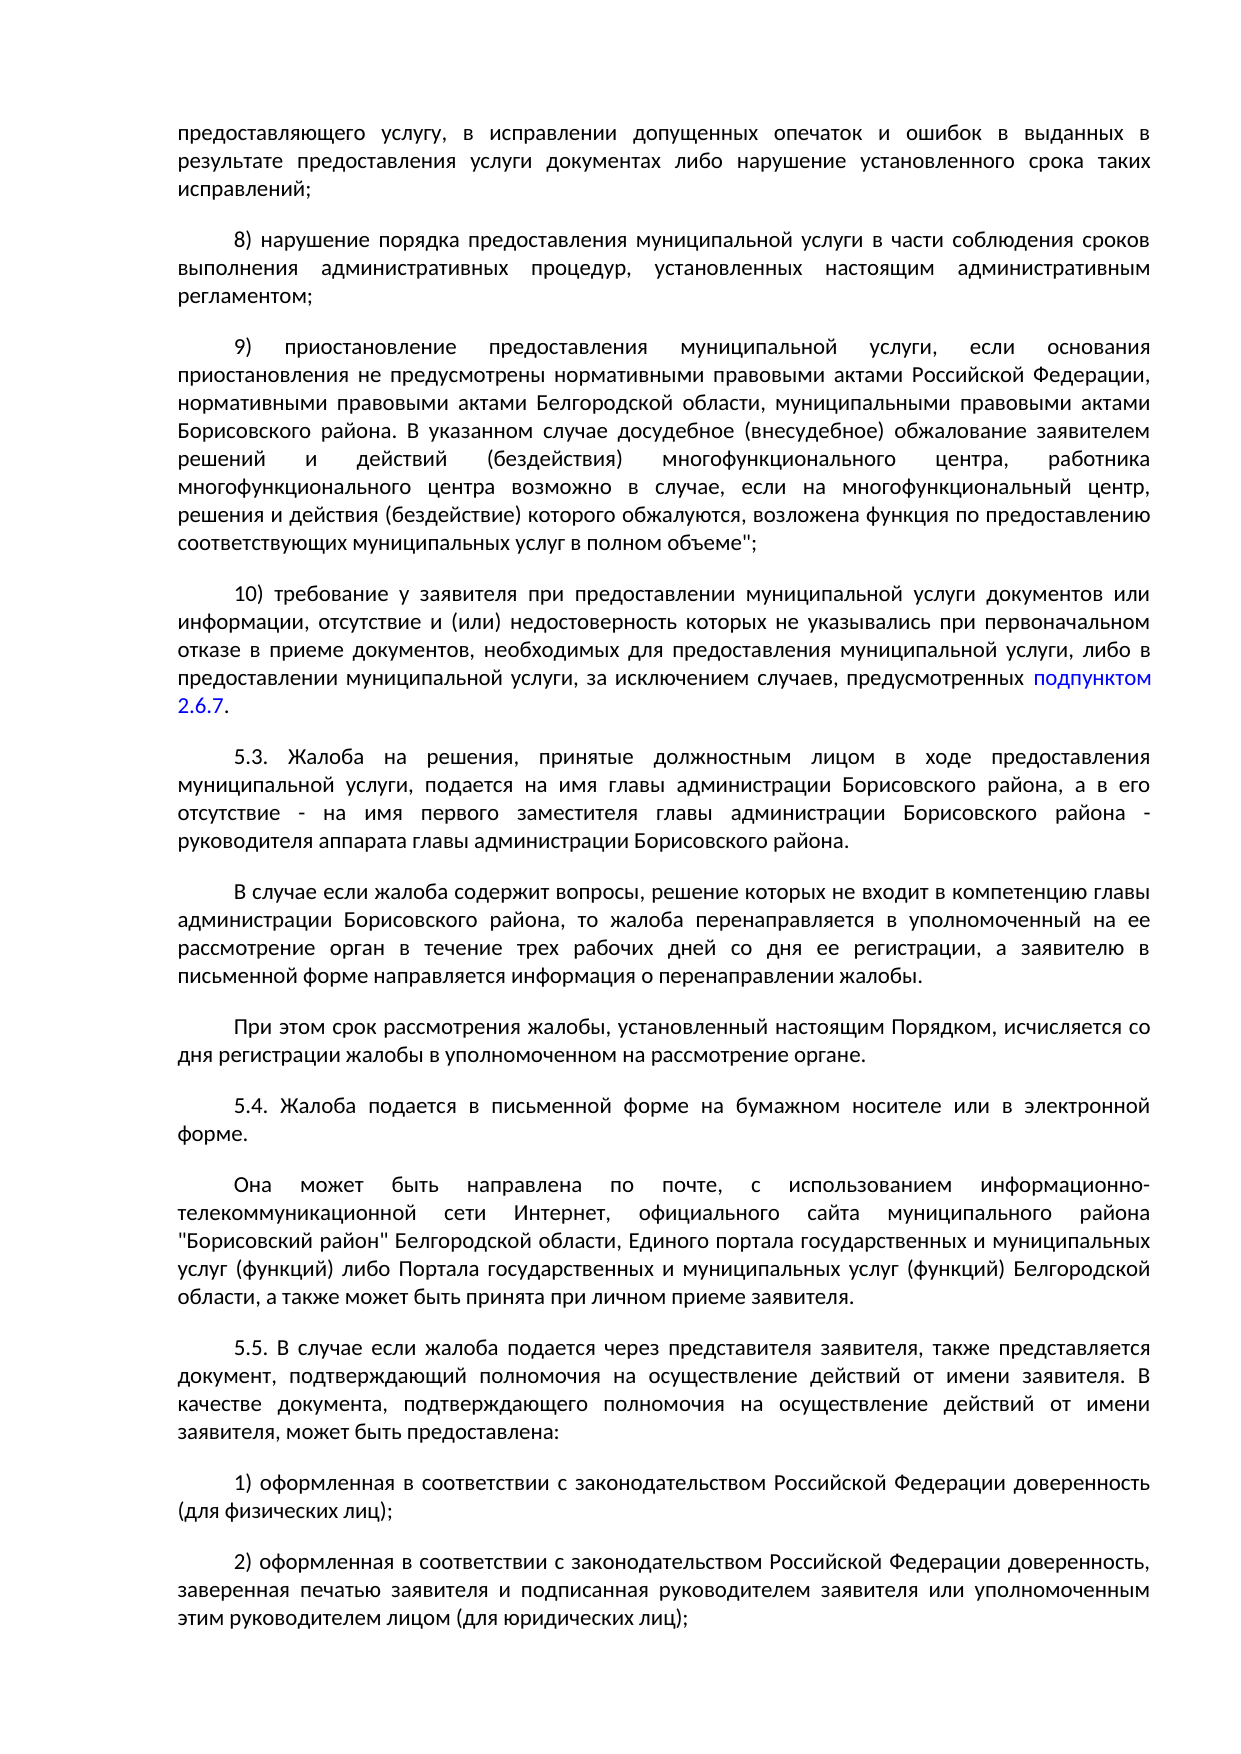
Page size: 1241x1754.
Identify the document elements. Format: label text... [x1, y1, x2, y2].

text 10) требование у заявителя при предоставлении муниципальной услуги документов или информации, отсутствие и (или) недостоверность которых не указывались при первоначальном отказе в приеме документов, необходимых для предоставления муниципальной услуги, либо в предоставлении муниципальной услуги, за исключением случаев, предусмотренных подпунктом 2.6.7. [177, 579, 1152, 719]
text 9) приостановление предоставления муниципальной услуги, если основания приостановления не предусмотрены нормативными правовыми актами Российской Федерации, нормативными правовыми актами Белгородской области, муниципальными правовыми актами Борисовского района. В указанном случае досудебное (внесудебное) обжалование заявителем решений и действий (бездействия) многофункционального центра, работника многофункционального центра возможно в случае, если на многофункциональный центр, решения и действия (бездействие) которого обжалуются, возложена функция по предоставлению соответствующих муниципальных услуг в полном объеме"; [177, 332, 1152, 556]
text 8) нарушение порядка предоставления муниципальной услуги в части соблюдения сроков выполнения административных процедур, установленных настоящим административным регламентом; [177, 225, 1152, 309]
text В случае если жалоба содержит вопросы, решение которых не входит в компетенцию главы администрации Борисовского района, то жалоба перенаправляется в уполномоченный на ее рассмотрение орган в течение трех рабочих дней со дня ее регистрации, а заявителю в письменной форме направляется информация о перенаправлении жалобы. [177, 877, 1152, 989]
text 5.5. В случае если жалоба подается через представителя заявителя, также представляется документ, подтверждающий полномочия на осуществление действий от имени заявителя. В качестве документа, подтверждающего полномочия на осуществление действий от имени заявителя, может быть предоставлена: [177, 1333, 1152, 1445]
text 1) оформленная в соответствии с законодательством Российской Федерации доверенность (для физических лиц); [177, 1468, 1152, 1524]
text При этом срок рассмотрения жалобы, установленный настоящим Порядком, исчисляется со дня регистрации жалобы в уполномоченном на рассмотрение органе. [177, 1012, 1152, 1068]
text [177, 118, 1152, 202]
text Она может быть направлена по почте, с использованием информационно-телекоммуникационной сети Интернет, официального сайта муниципального района "Борисовский район" Белгородской области, Единого портала государственных и муниципальных услуг (функций) либо Портала государственных и муниципальных услуг (функций) Белгородской области, а также может быть принята при личном приеме заявителя. [177, 1170, 1152, 1310]
text 5.4. Жалоба подается в письменной форме на бумажном носителе или в электронной форме. [177, 1091, 1152, 1147]
text 2) оформленная в соответствии с законодательством Российской Федерации доверенность, заверенная печатью заявителя и подписанная руководителем заявителя или уполномоченным этим руководителем лицом (для юридических лиц); [177, 1547, 1152, 1631]
text 5.3. Жалоба на решения, принятые должностным лицом в ходе предоставления муниципальной услуги, подается на имя главы администрации Борисовского района, а в его отсутствие - на имя первого заместителя главы администрации Борисовского района - руководителя аппарата главы администрации Борисовского района. [177, 742, 1152, 854]
